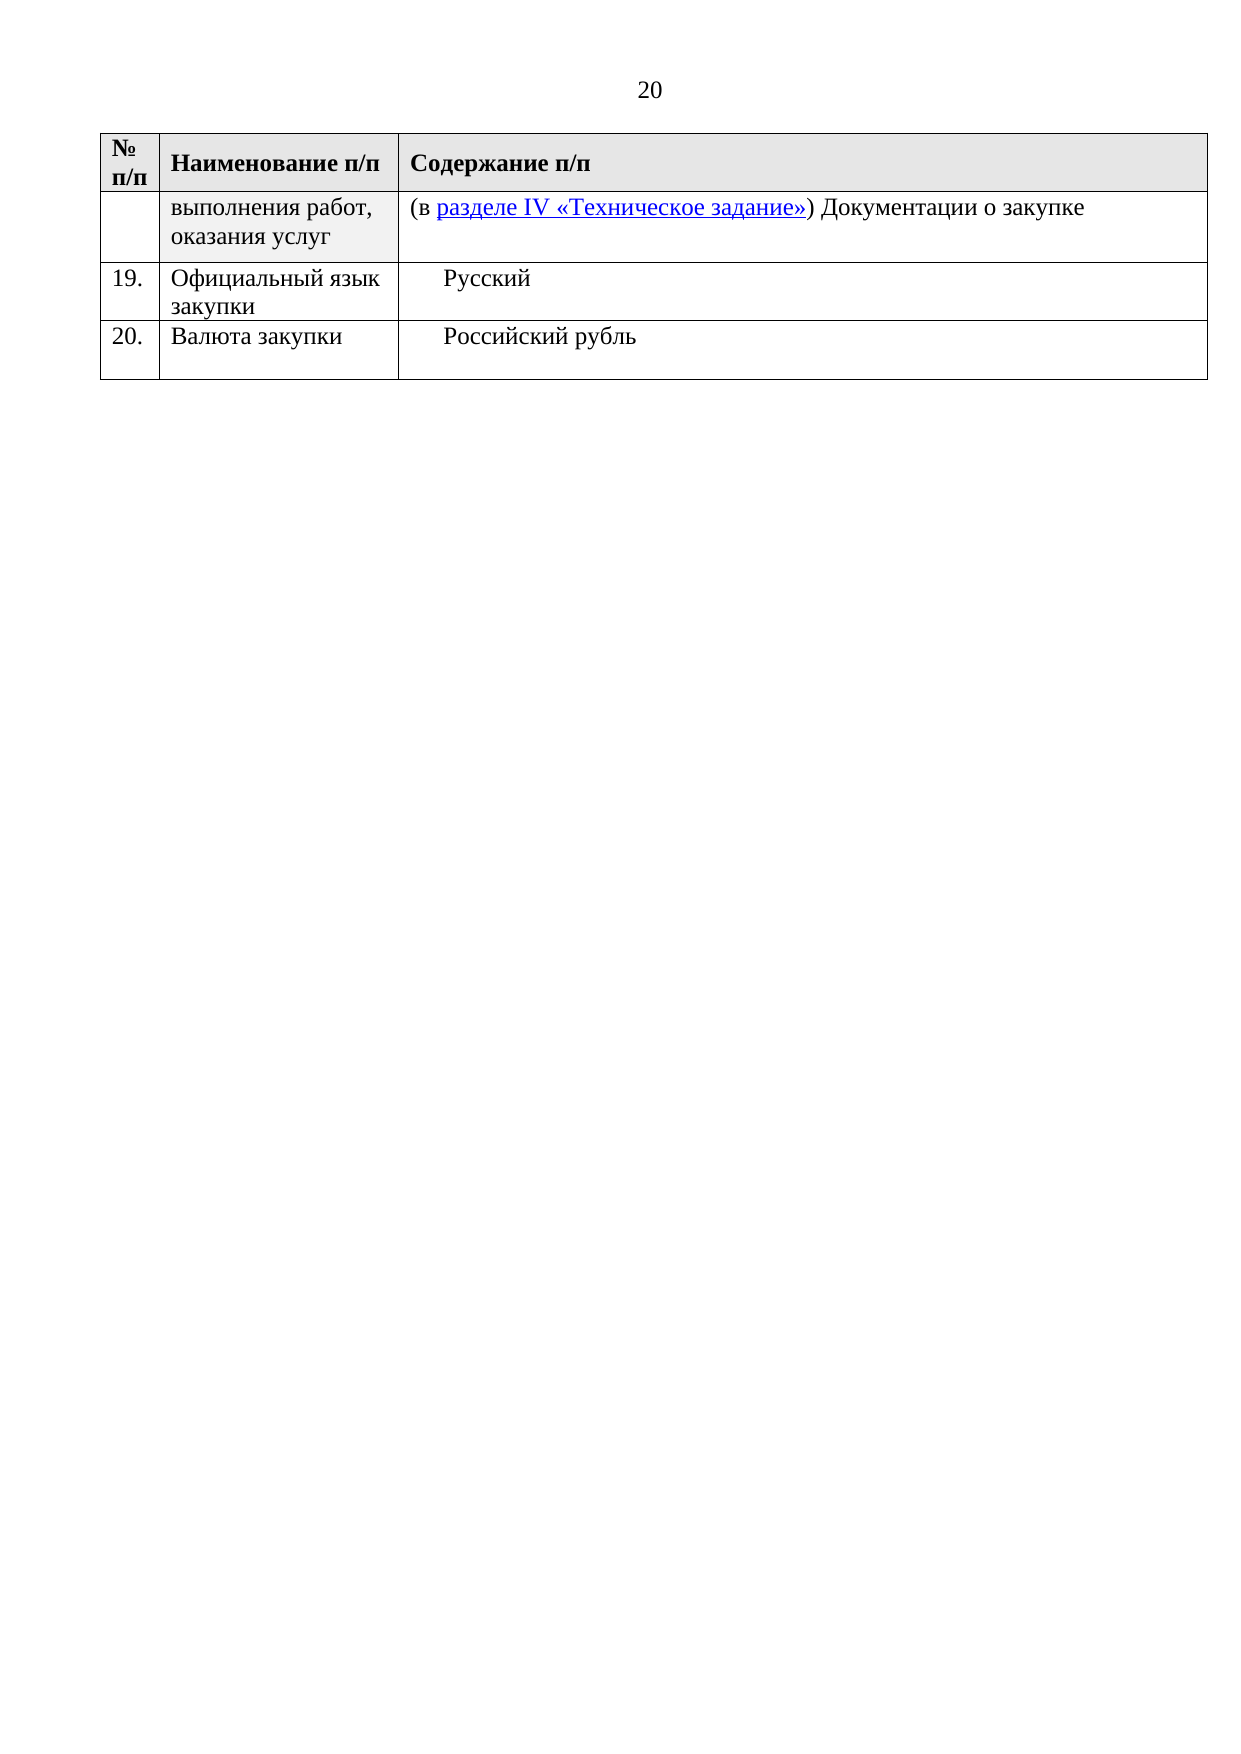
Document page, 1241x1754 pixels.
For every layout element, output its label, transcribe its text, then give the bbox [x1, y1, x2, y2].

table_cell [101, 321, 159, 379]
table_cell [160, 192, 398, 262]
table_cell Русский [399, 263, 1207, 320]
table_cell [399, 192, 1207, 262]
table_cell [101, 192, 159, 262]
table_header № п/п [101, 134, 159, 191]
table_header Наименование п/п [160, 134, 398, 191]
table_header Содержание п/п [399, 134, 1207, 191]
table_cell Российский рубль [399, 321, 1207, 379]
table_cell Валюта закупки [160, 321, 398, 379]
table_cell Официальный язык закупки [160, 263, 398, 320]
table_cell [101, 263, 159, 320]
